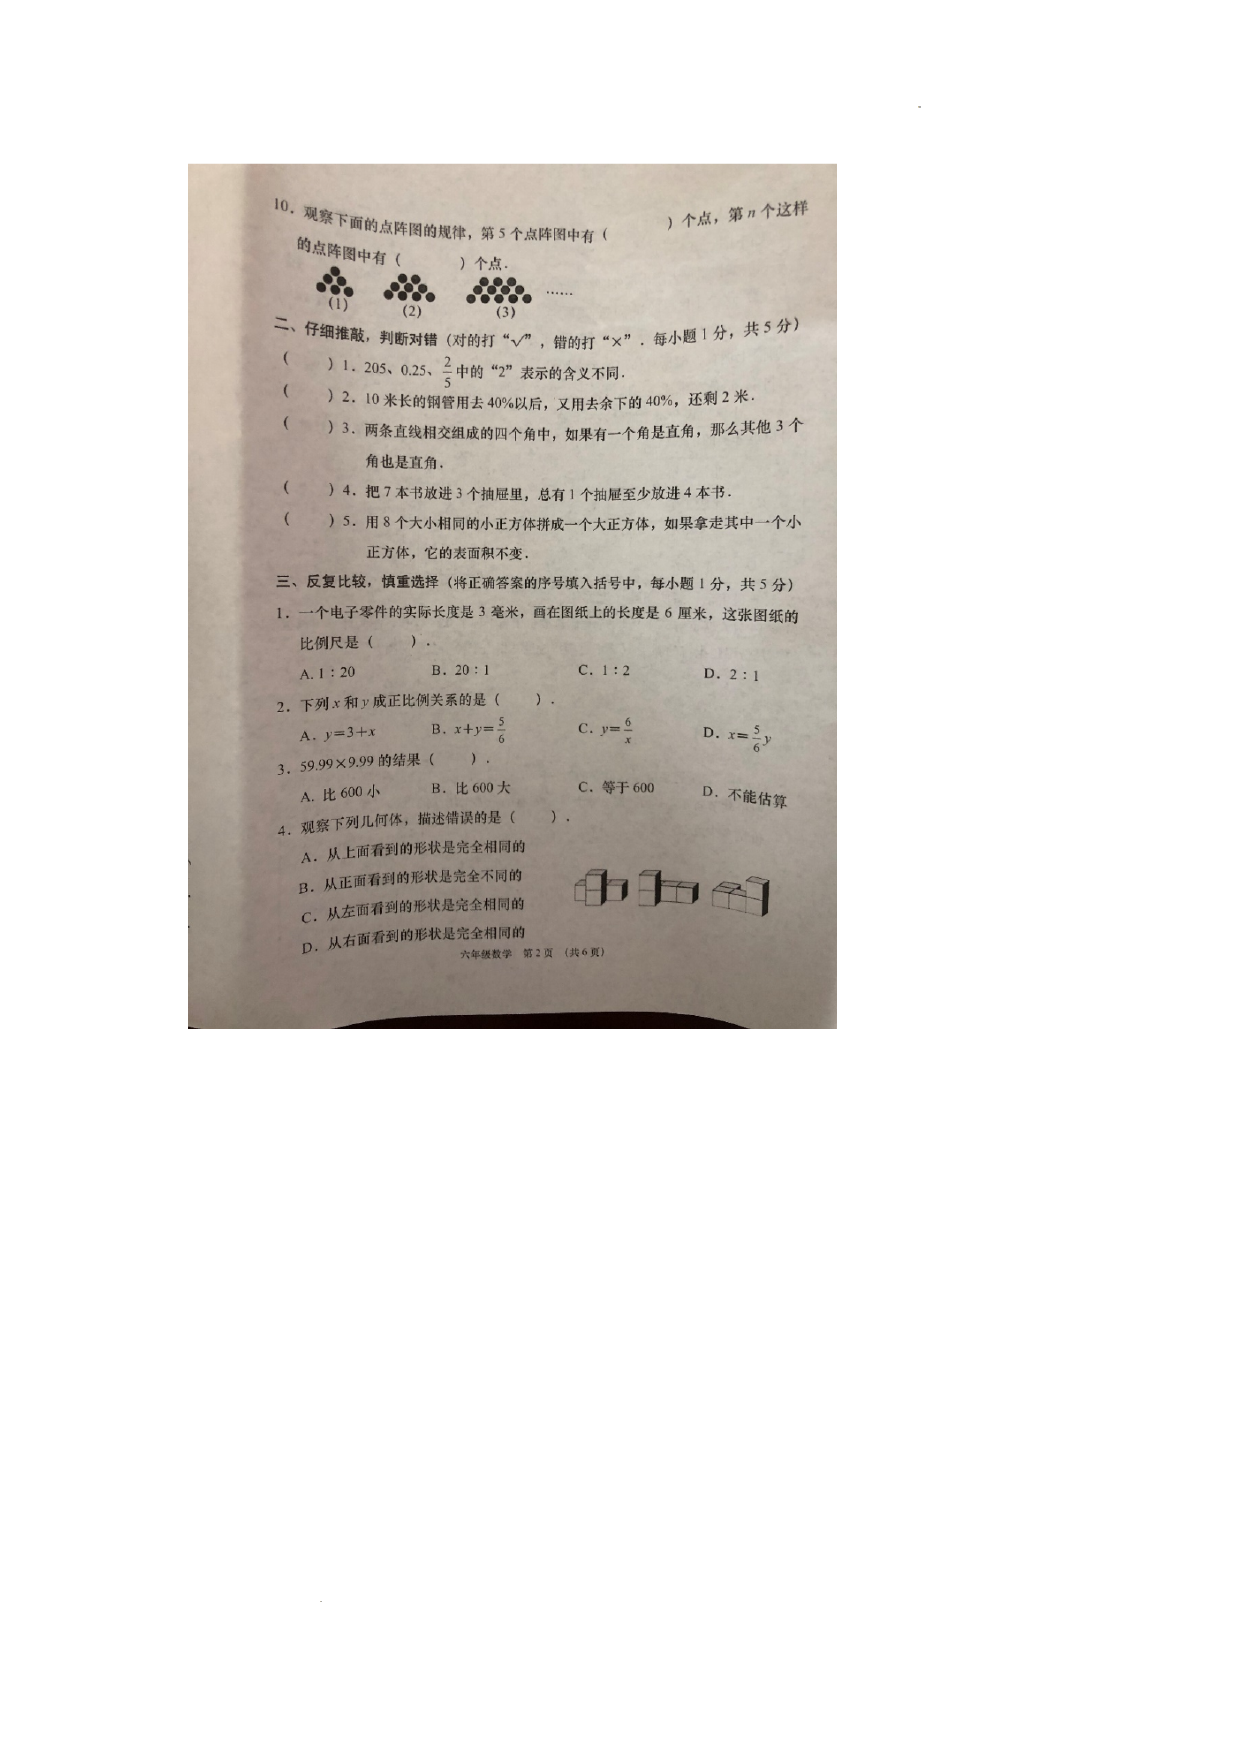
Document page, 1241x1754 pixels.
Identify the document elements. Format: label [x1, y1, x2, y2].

picture [188, 165, 837, 1028]
